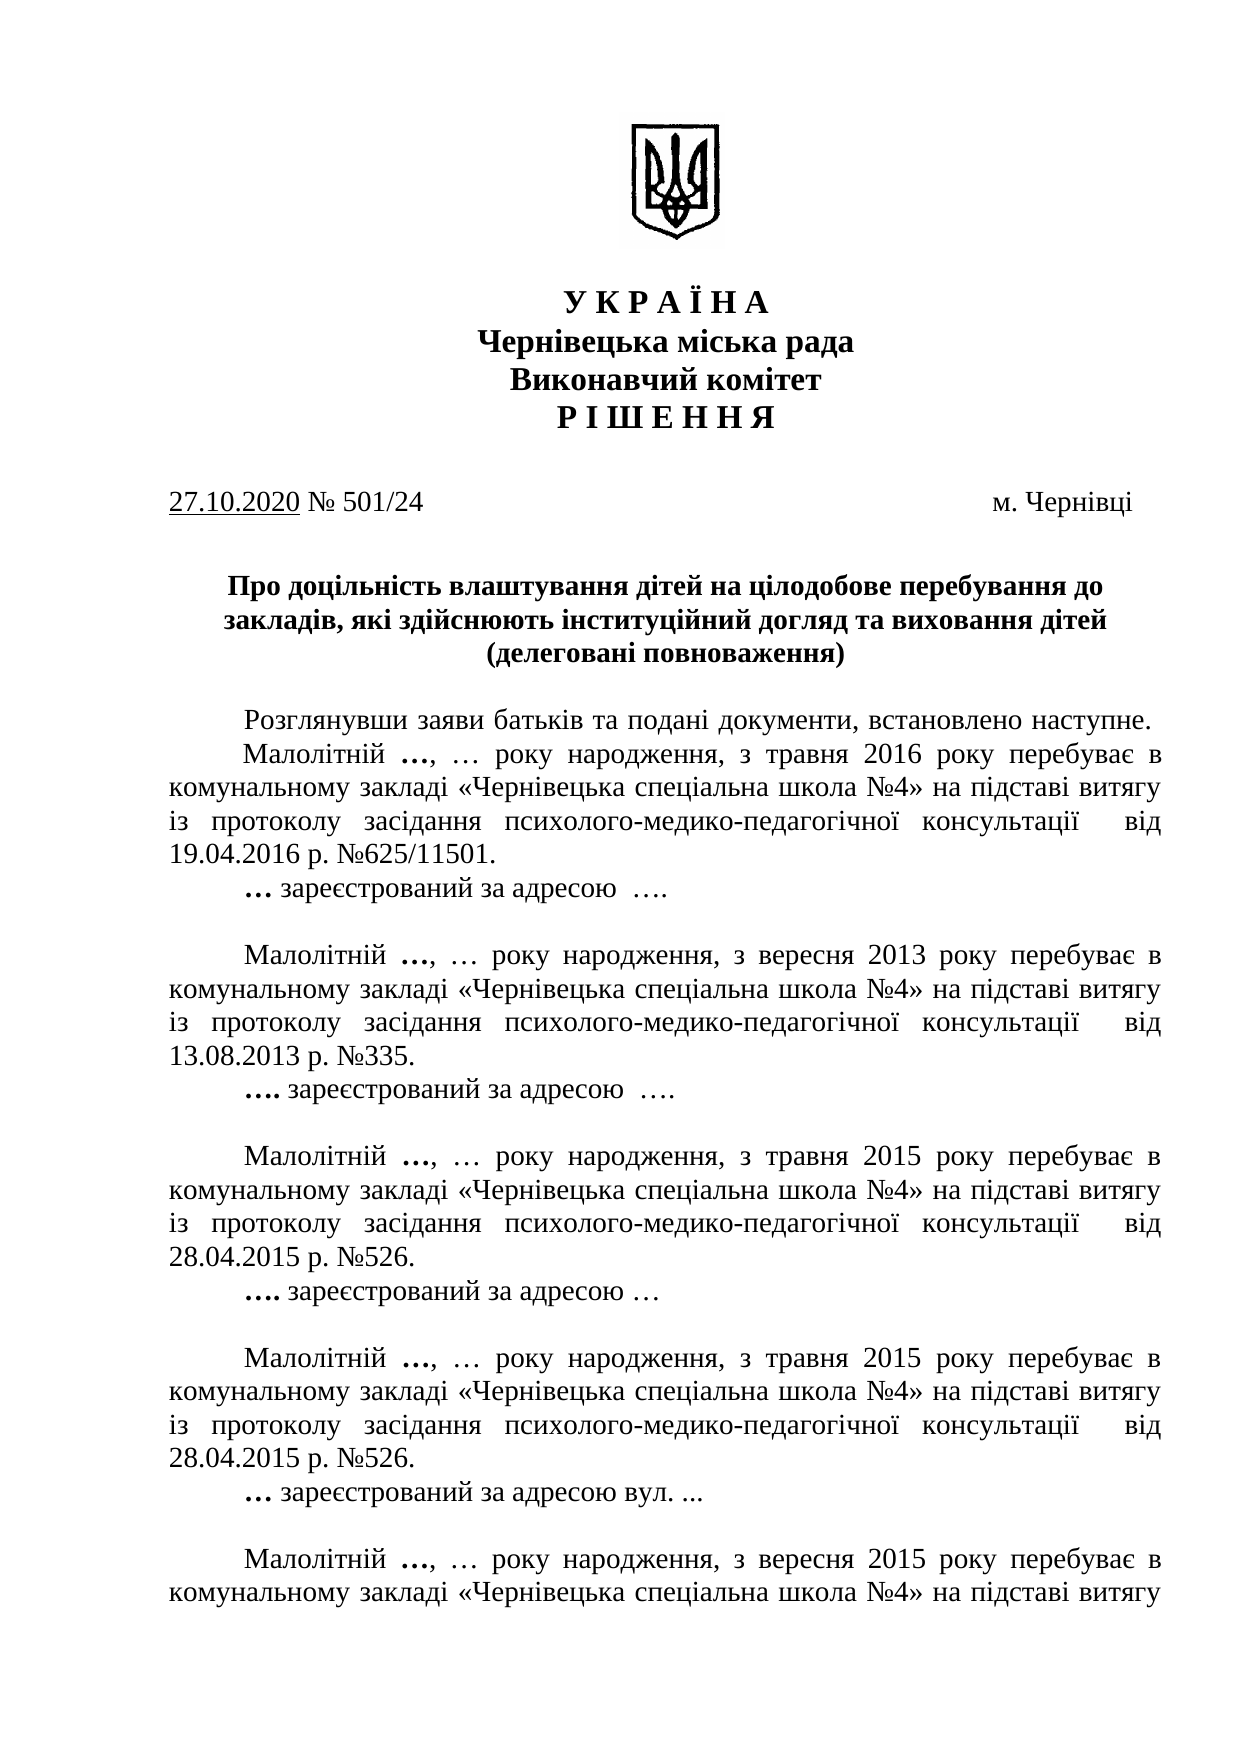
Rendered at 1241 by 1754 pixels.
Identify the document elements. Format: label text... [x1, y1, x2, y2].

text (делеговані повноваження) [169, 635, 1162, 669]
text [169, 1541, 1162, 1608]
text У К Р А Ї Н А [169, 283, 1162, 321]
text … зареєстрований за адресою …. [169, 870, 1162, 904]
picture [618, 112, 725, 249]
text Чернівецька міська рада [169, 321, 1162, 359]
text … зареєстрований за адресою вул. ... [169, 1474, 1162, 1507]
text закладів, які здійснюють інституційний догляд та виховання дітей [169, 602, 1162, 635]
text …. зареєстрований за адресою … [169, 1273, 1162, 1306]
text Розглянувши заяви батьків та подані документи, встановлено наступне. Малолітній …, … року народження, з травня 2016 року перебуває в комунальному закладі «Чернівецька спеціальна школа №4» на підставі витягу із протоколу засідання психолого-медико-педагогічної консультації від 19.04.2016 р. №625/11501. [169, 702, 1162, 870]
text …. зареєстрований за адресою …. [169, 1071, 1162, 1105]
text Малолітній …, … року народження, з травня 2015 року перебуває в комунальному закладі «Чернівецька спеціальна школа №4» на підставі витягу із протоколу засідання психолого-медико-педагогічної консультації від 28.04.2015 р. №526. [169, 1340, 1162, 1474]
text Малолітній …, … року народження, з травня 2015 року перебуває в комунальному закладі «Чернівецька спеціальна школа №4» на підставі витягу із протоколу засідання психолого-медико-педагогічної консультації від 28.04.2015 р. №526. [169, 1138, 1162, 1273]
text Малолітній …, … року народження, з вересня 2013 року перебуває в комунальному закладі «Чернівецька спеціальна школа №4» на підставі витягу із протоколу засідання психолого-медико-педагогічної консультації від 13.08.2013 р. №335. [169, 937, 1162, 1071]
text Про доцільність влаштування дітей на цілодобове перебування до [169, 568, 1162, 602]
subtitle Виконавчий комітет [169, 359, 1162, 398]
text 27.10.2020 № 501/24 м. Чернівці [169, 484, 1162, 518]
subtitle Р І Ш Е Н Н Я [169, 398, 1162, 436]
